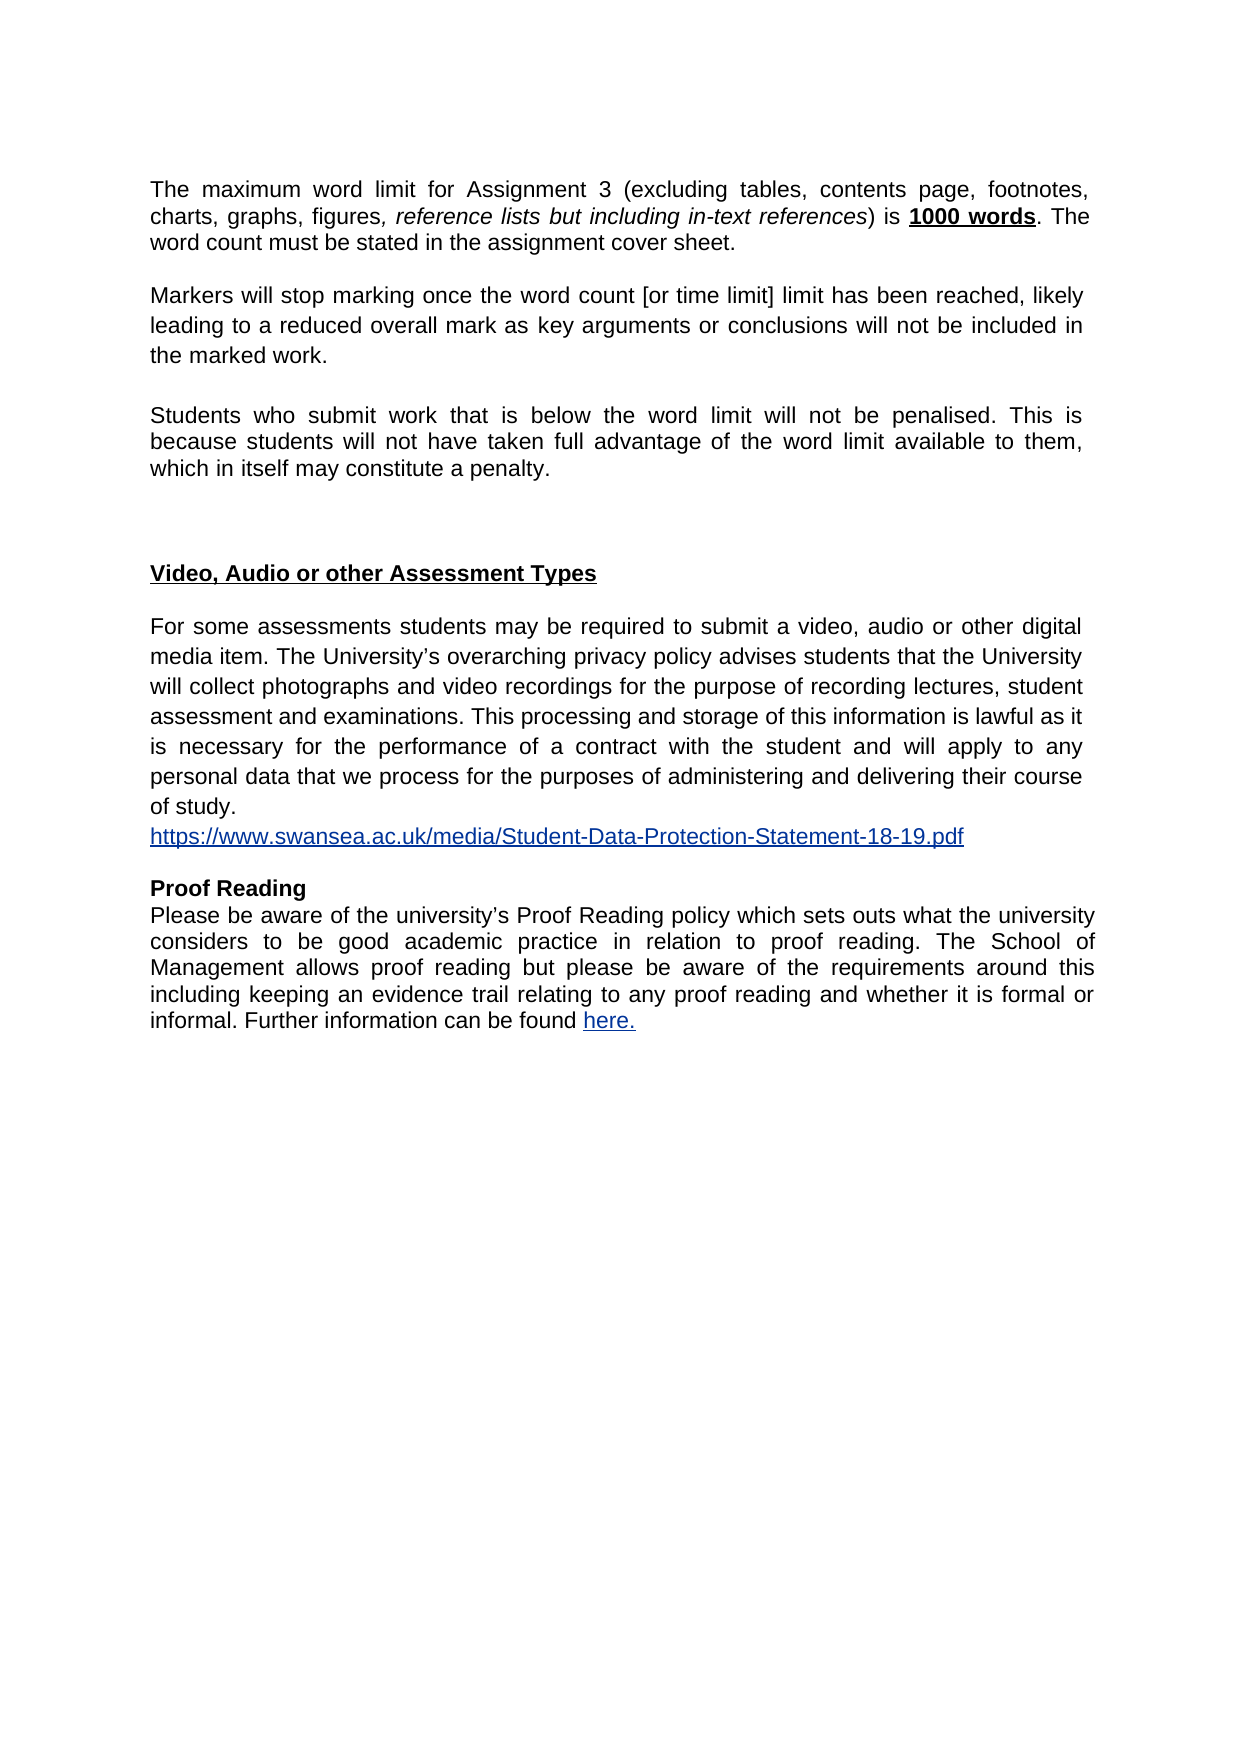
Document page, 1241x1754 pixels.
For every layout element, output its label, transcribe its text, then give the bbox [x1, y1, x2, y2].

text Students who submit work that is below the word limit will not be penalised. This is because students will not have taken full advantage of the word limit available to them, which in itself may constitute a penalty. [150, 402, 1083, 481]
text https://www.swansea.ac.uk/media/Student-Data-Protection-Statement-18-19.pdf [150, 823, 1096, 849]
text Video, Audio or other Assessment Types [150, 560, 1090, 586]
text Proof Reading [150, 875, 1096, 902]
text The maximum word limit for Assignment 3 (excluding tables, contents page, footnotes, charts, graphs, figures, reference lists but including in-text references) is 1000 words. The word count must be stated in the assignment cover sheet. [150, 176, 1090, 255]
text Markers will stop marking once the word count [or time limit] limit has been reached, likely leading to a reduced overall mark as key arguments or conclusions will not be included in the marked work. [150, 282, 1083, 368]
text Please be aware of the university’s Proof Reading policy which sets outs what the university considers to be good academic practice in relation to proof reading. The School of Management allows proof reading but please be aware of the requirements around this including keeping an evidence trail relating to any proof reading and whether it is formal or informal. Further information can be found here. [150, 902, 1096, 1033]
text For some assessments students may be required to submit a video, audio or other digital media item. The University’s overarching privacy policy advises students that the University will collect photographs and video recordings for the purpose of recording lectures, student assessment and examinations. This processing and storage of this information is lawful as it is necessary for the performance of a contract with the student and will apply to any personal data that we process for the purposes of administering and delivering their course of study. [150, 613, 1083, 819]
